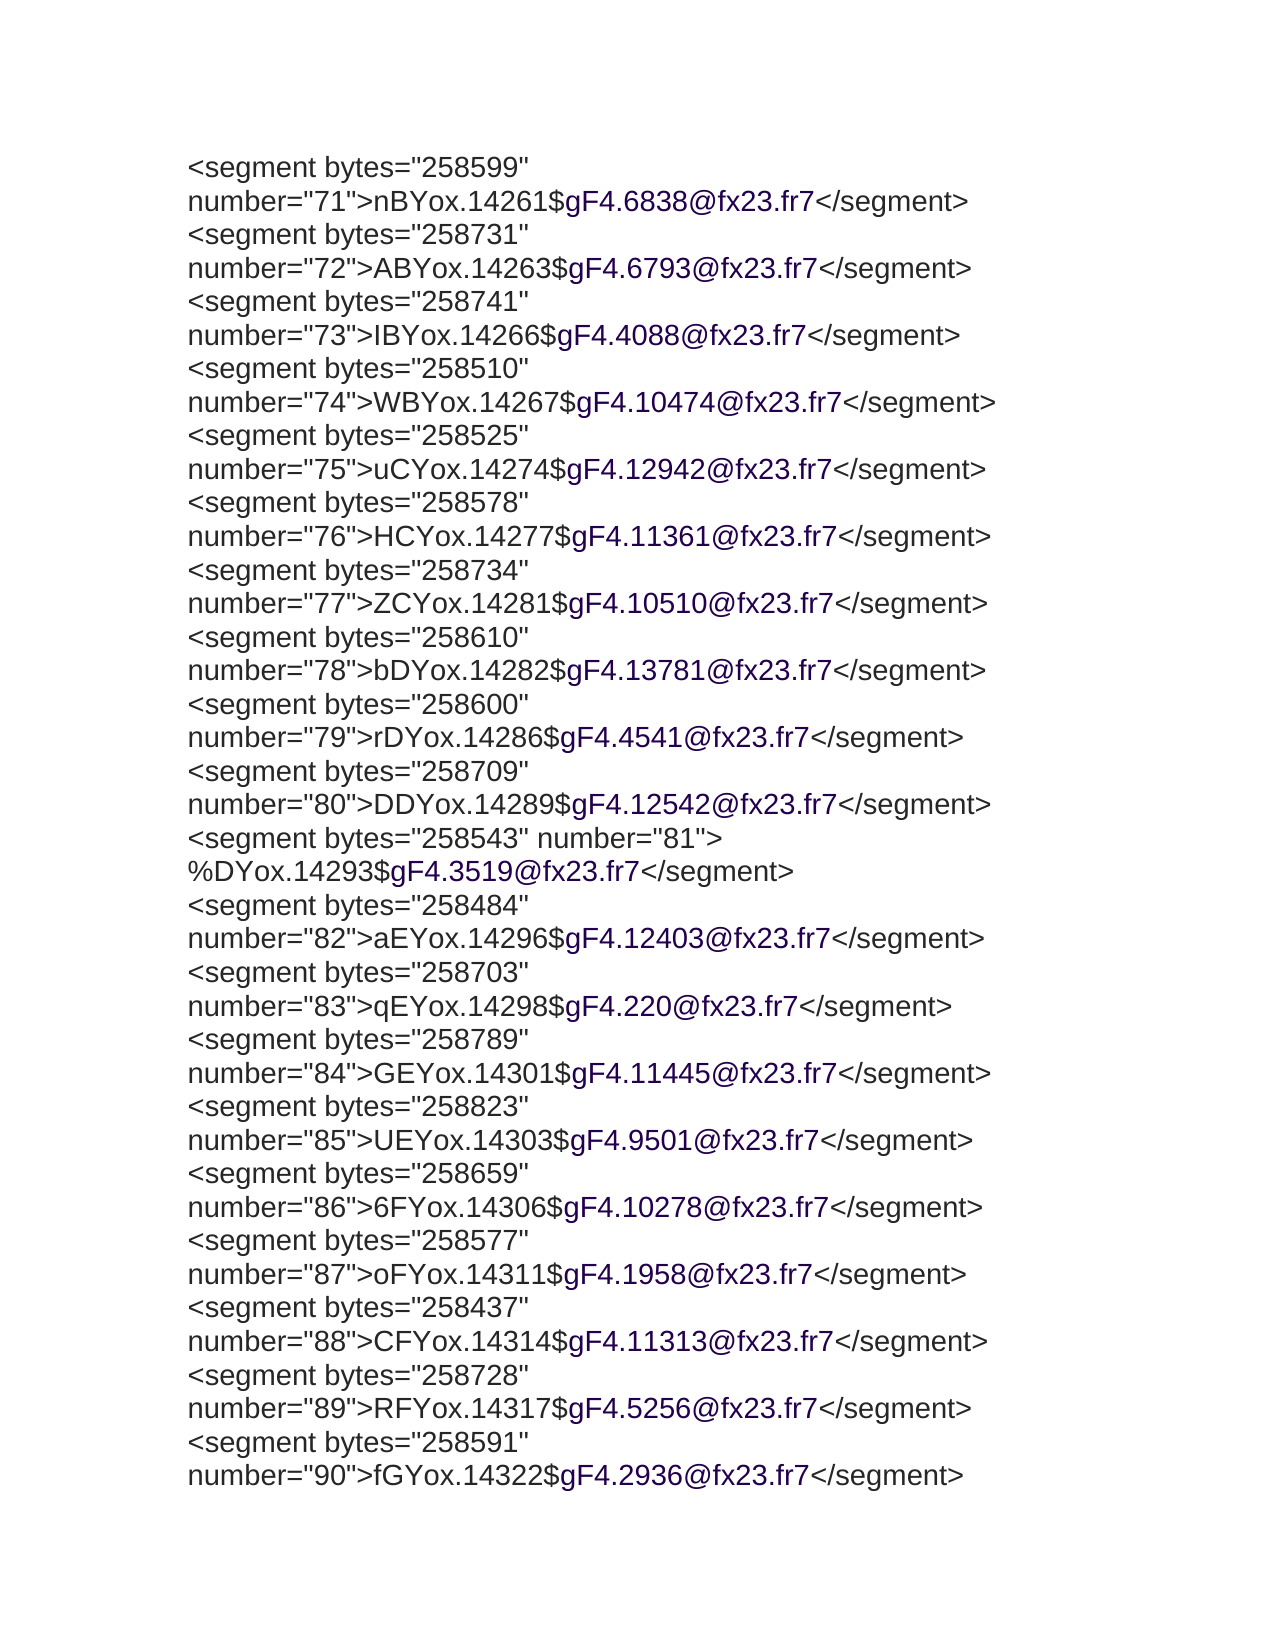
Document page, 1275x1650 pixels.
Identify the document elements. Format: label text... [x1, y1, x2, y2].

text <segment bytes="258610" number="78">bDYox.14282$gF4.13781@fx23.fr7</segment> [187, 619, 1087, 687]
text <segment bytes="258741" number="73">IBYox.14266$gF4.4088@fx23.fr7</segment> [187, 284, 1087, 351]
text <segment bytes="258484" number="82">aEYox.14296$gF4.12403@fx23.fr7</segment> [187, 888, 1087, 955]
text <segment bytes="258577" number="87">oFYox.14311$gF4.1958@fx23.fr7</segment> [187, 1223, 1087, 1290]
text <segment bytes="258591" number="90">fGYox.14322$gF4.2936@fx23.fr7</segment> [187, 1424, 1087, 1492]
text <segment bytes="258731" number="72">ABYox.14263$gF4.6793@fx23.fr7</segment> [187, 217, 1087, 284]
text <segment bytes="258659" number="86">6FYox.14306$gF4.10278@fx23.fr7</segment> [187, 1156, 1087, 1223]
text <segment bytes="258703" number="83">qEYox.14298$gF4.220@fx23.fr7</segment> [187, 955, 1087, 1022]
text <segment bytes="258600" number="79">rDYox.14286$gF4.4541@fx23.fr7</segment> [187, 687, 1087, 754]
text <segment bytes="258599" number="71">nBYox.14261$gF4.6838@fx23.fr7</segment> [187, 150, 1087, 217]
text <segment bytes="258437" number="88">CFYox.14314$gF4.11313@fx23.fr7</segment> [187, 1290, 1087, 1357]
text <segment bytes="258709" number="80">DDYox.14289$gF4.12542@fx23.fr7</segment> [187, 754, 1087, 821]
text <segment bytes="258789" number="84">GEYox.14301$gF4.11445@fx23.fr7</segment> [187, 1022, 1087, 1089]
text <segment bytes="258510" number="74">WBYox.14267$gF4.10474@fx23.fr7</segment> [187, 351, 1087, 418]
text <segment bytes="258543" number="81">%DYox.14293$gF4.3519@fx23.fr7</segment> [187, 821, 1087, 888]
text <segment bytes="258578" number="76">HCYox.14277$gF4.11361@fx23.fr7</segment> [187, 485, 1087, 552]
text <segment bytes="258525" number="75">uCYox.14274$gF4.12942@fx23.fr7</segment> [187, 418, 1087, 485]
text <segment bytes="258823" number="85">UEYox.14303$gF4.9501@fx23.fr7</segment> [187, 1089, 1087, 1156]
text <segment bytes="258728" number="89">RFYox.14317$gF4.5256@fx23.fr7</segment> [187, 1357, 1087, 1424]
text <segment bytes="258734" number="77">ZCYox.14281$gF4.10510@fx23.fr7</segment> [187, 552, 1087, 619]
